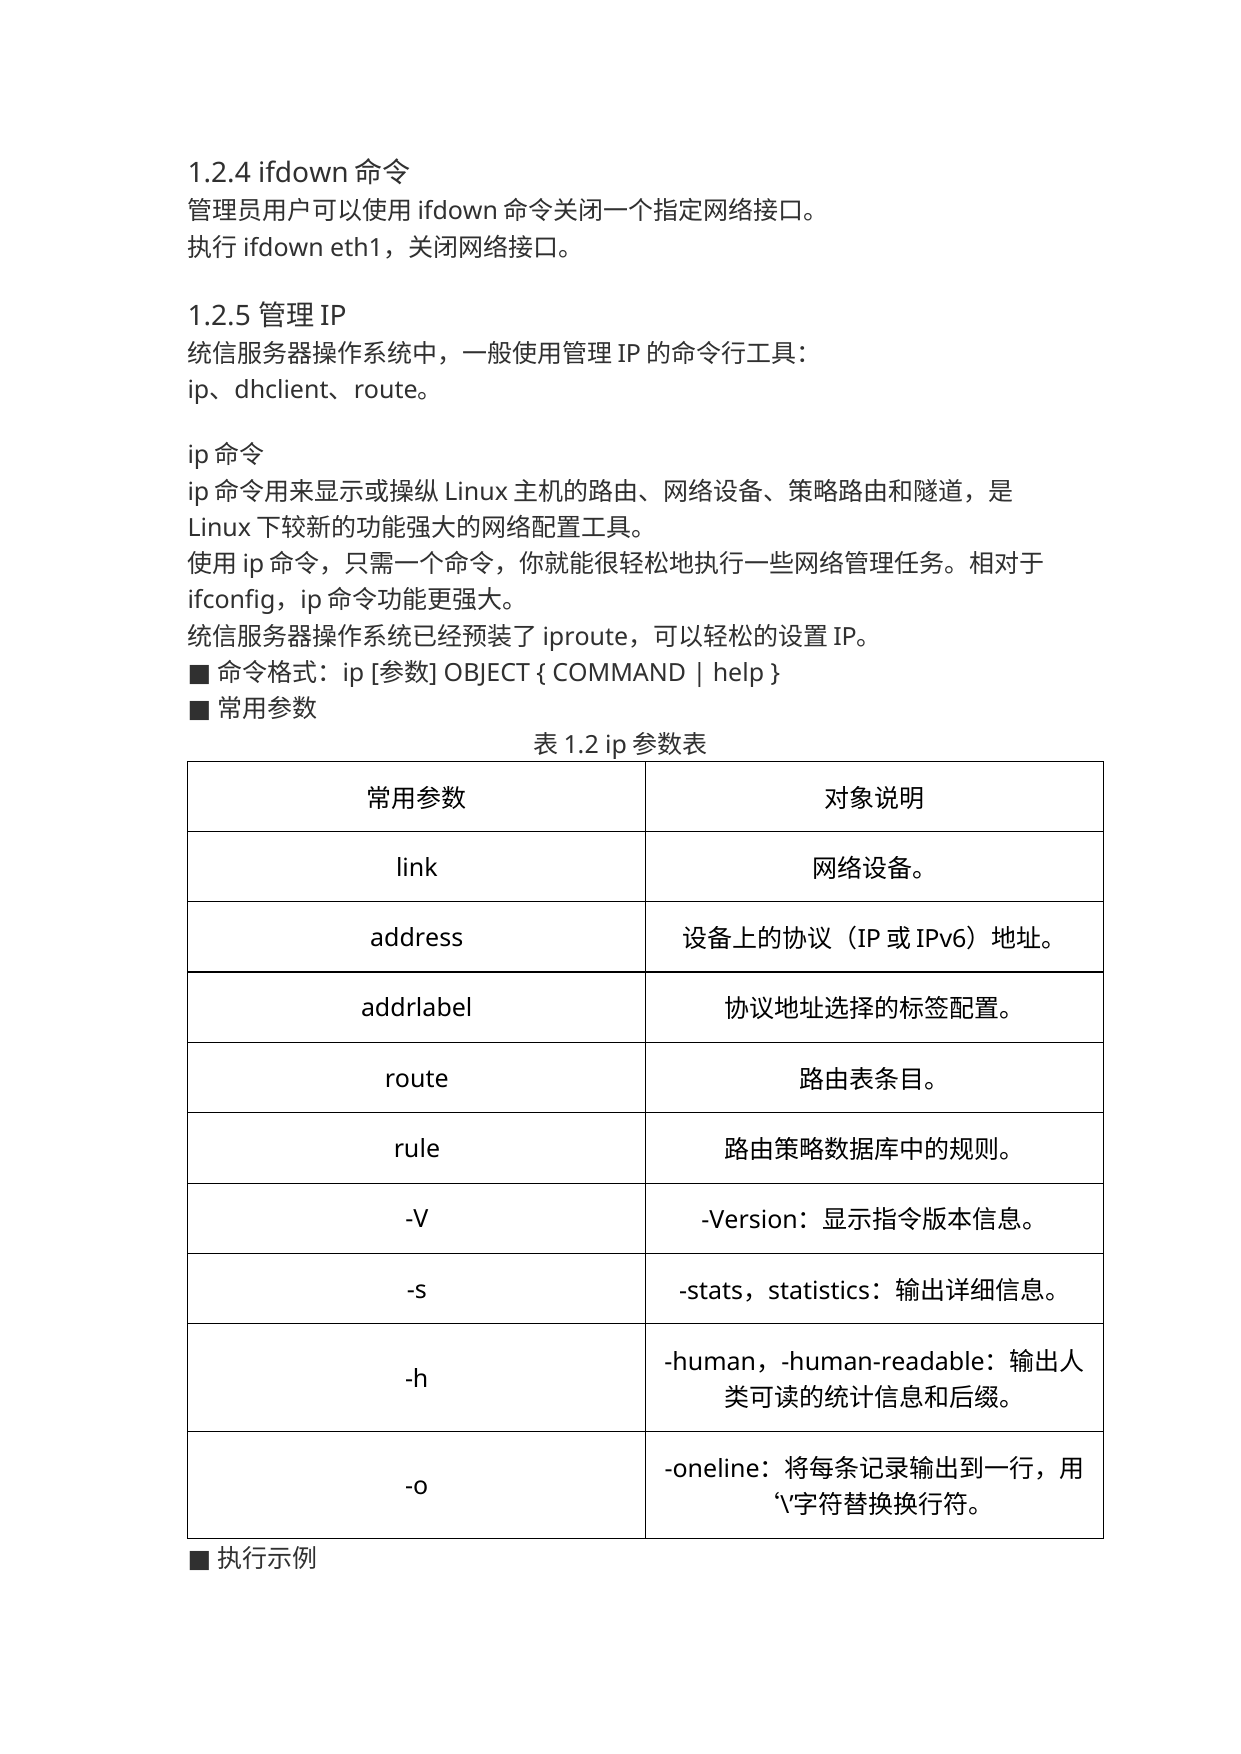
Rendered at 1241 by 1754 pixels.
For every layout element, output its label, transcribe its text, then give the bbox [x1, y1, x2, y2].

text ■ 常用参数 [187, 689, 1053, 725]
text 统信服务器操作系统已经预装了iproute，可以轻松的设置IP。 [187, 616, 1053, 652]
table_header 常用参数 [188, 762, 645, 831]
table_cell -s [188, 1254, 645, 1323]
text 管理员用户可以使用ifdown命令关闭一个指定网络接口。 [187, 191, 1053, 227]
table_cell 网络设备。 [646, 832, 1103, 901]
text ip命令 [187, 435, 1053, 471]
table_cell -Version：显示指令版本信息。 [646, 1184, 1103, 1253]
table_cell -stats，statistics：输出详细信息。 [646, 1254, 1103, 1323]
table_cell 设备上的协议（IP或IPv6）地址。 [646, 902, 1103, 971]
text ■ 执行示例 [187, 1539, 1053, 1575]
text 使用ip命令，只需一个命令，你就能很轻松地执行一些网络管理任务。相对于ifconfig，ip命令功能更强大。 [187, 544, 1053, 616]
table_cell -o [188, 1432, 645, 1538]
text 统信服务器操作系统中，一般使用管理IP的命令行工具：ip、dhclient、route。 [187, 333, 1053, 406]
table_cell rule [188, 1113, 645, 1182]
table_header 对象说明 [646, 762, 1103, 831]
table_cell 路由策略数据库中的规则。 [646, 1113, 1103, 1182]
text 执行 ifdown eth1，关闭网络接口。 [187, 227, 1053, 263]
table_cell -oneline：将每条记录输出到一行，用‘\’字符替换换行符。 [646, 1432, 1103, 1538]
table_cell addrlabel [188, 973, 645, 1042]
text ip命令用来显示或操纵Linux主机的路由、网络设备、策略路由和隧道，是Linux下较新的功能强大的网络配置工具。 [187, 471, 1053, 544]
table_cell 协议地址选择的标签配置。 [646, 973, 1103, 1042]
table_cell route [188, 1043, 645, 1112]
table_cell -human，-human-readable：输出人类可读的统计信息和后缀。 [646, 1324, 1103, 1431]
text 1.2.5 管理IP [187, 292, 1053, 333]
table_cell address [188, 902, 645, 971]
table_cell 路由表条目。 [646, 1043, 1103, 1112]
text 1.2.4 ifdown命令 [187, 150, 1053, 191]
table_cell link [188, 832, 645, 901]
table_cell -h [188, 1324, 645, 1431]
text ■ 命令格式：ip [参数] OBJECT { COMMAND | help } [187, 652, 1053, 689]
text 表1.2 ip参数表 [187, 725, 1053, 761]
table_cell -V [188, 1184, 645, 1253]
